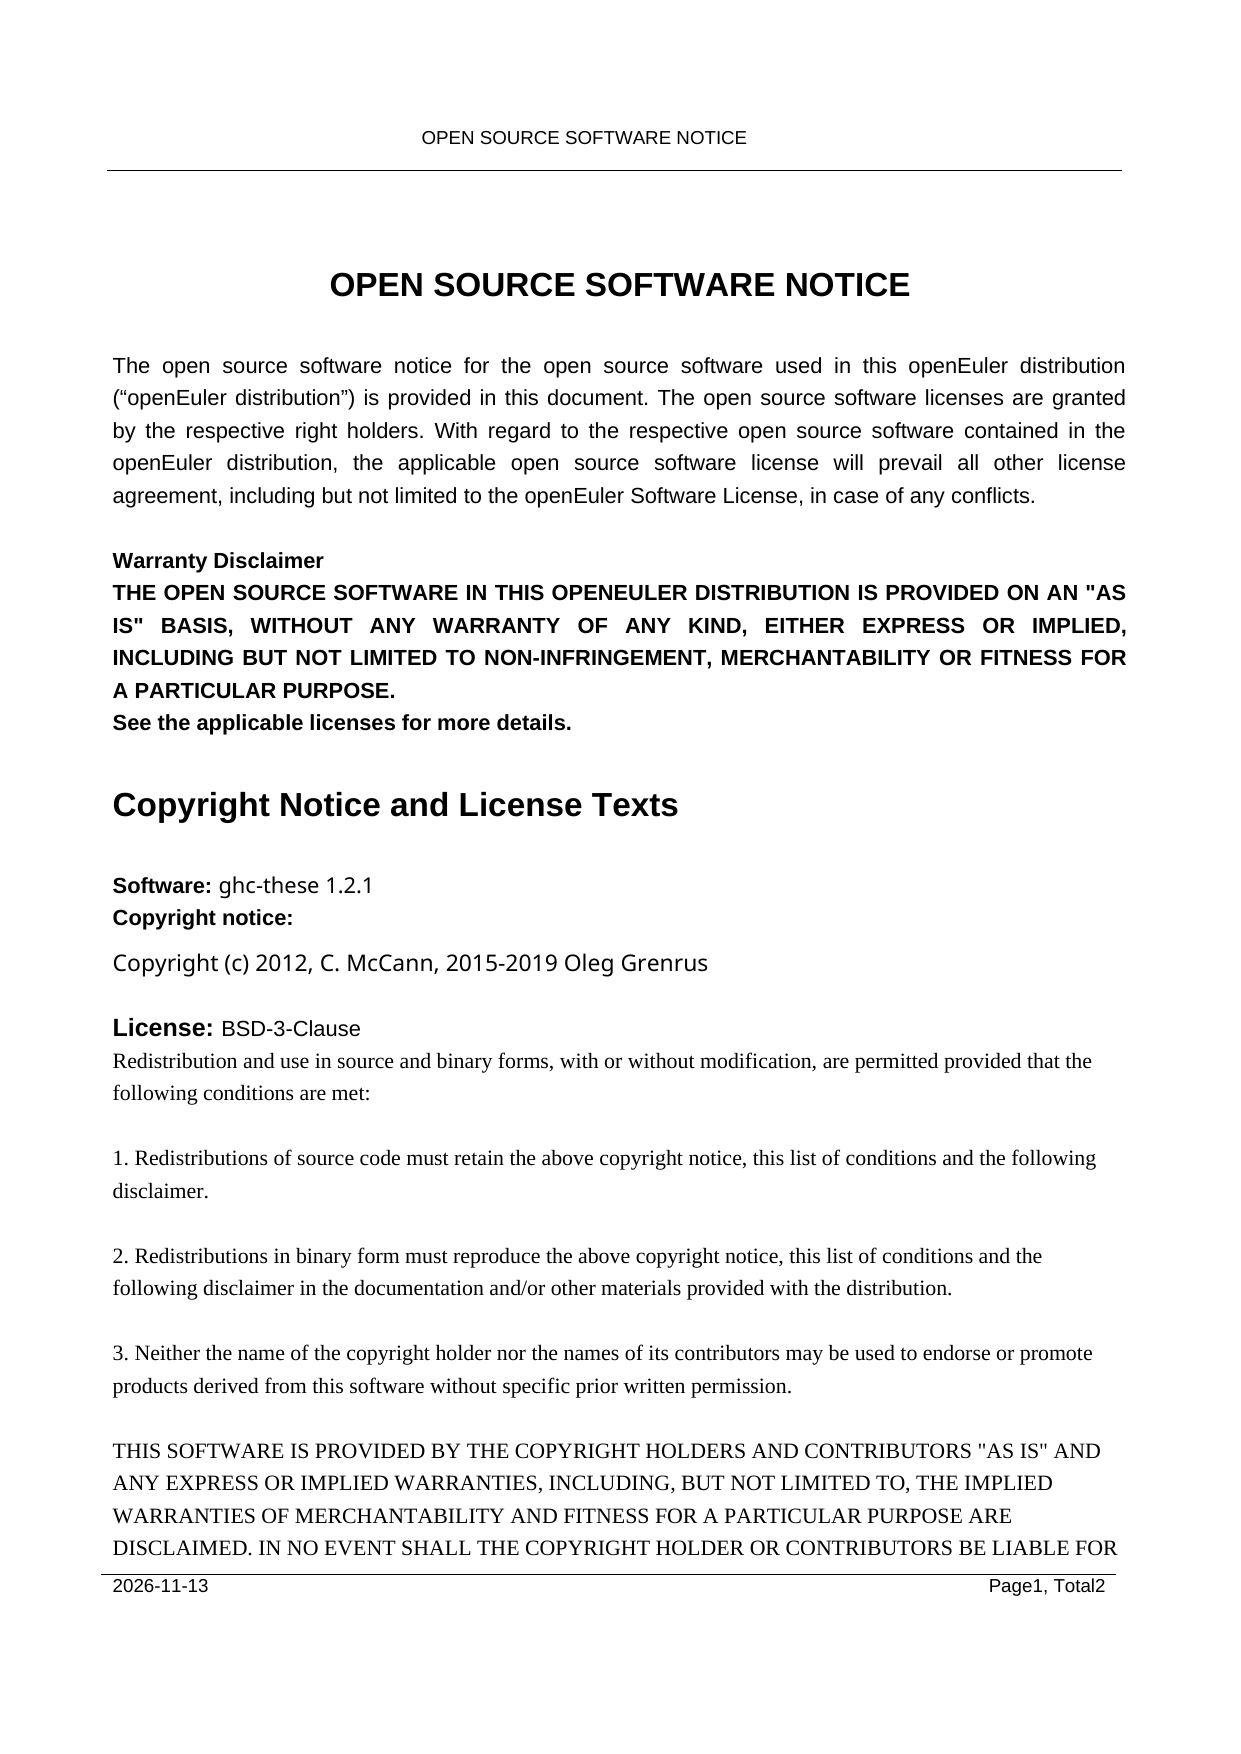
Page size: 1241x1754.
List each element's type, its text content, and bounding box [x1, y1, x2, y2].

text Copyright (c) 2012, C. McCann, 2015-2019 Oleg Grenrus [112, 947, 1128, 1012]
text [112, 1044, 1128, 1564]
title Software: ghc-these 1.2.1 [112, 869, 1128, 901]
text Copyright notice: [112, 901, 1128, 934]
text The open source software notice for the open source software used in this openEuler distribution (“openEuler distribution”) is provided in this document. The open source software licenses are granted by the respective right holders. With regard to the respective open source software contained in the openEuler distribution, the applicable open source software license will prevail all other license agreement, including but not limited to the openEuler Software License, in case of any conflicts. [112, 349, 1128, 511]
text License: BSD-3-Clause [112, 1012, 1128, 1044]
text Warranty Disclaimer [112, 544, 1128, 576]
text OPEN SOURCE SOFTWARE NOTICE [112, 251, 1128, 316]
text Copyright Notice and License Texts [112, 771, 1128, 836]
text THE OPEN SOURCE SOFTWARE IN THIS OPENEULER DISTRIBUTION IS PROVIDED ON AN "AS IS" BASIS, WITHOUT ANY WARRANTY OF ANY KIND, EITHER EXPRESS OR IMPLIED, INCLUDING BUT NOT LIMITED TO NON-INFRINGEMENT, MERCHANTABILITY OR FITNESS FOR A PARTICULAR PURPOSE. See the applicable licenses for more details. [112, 576, 1128, 739]
